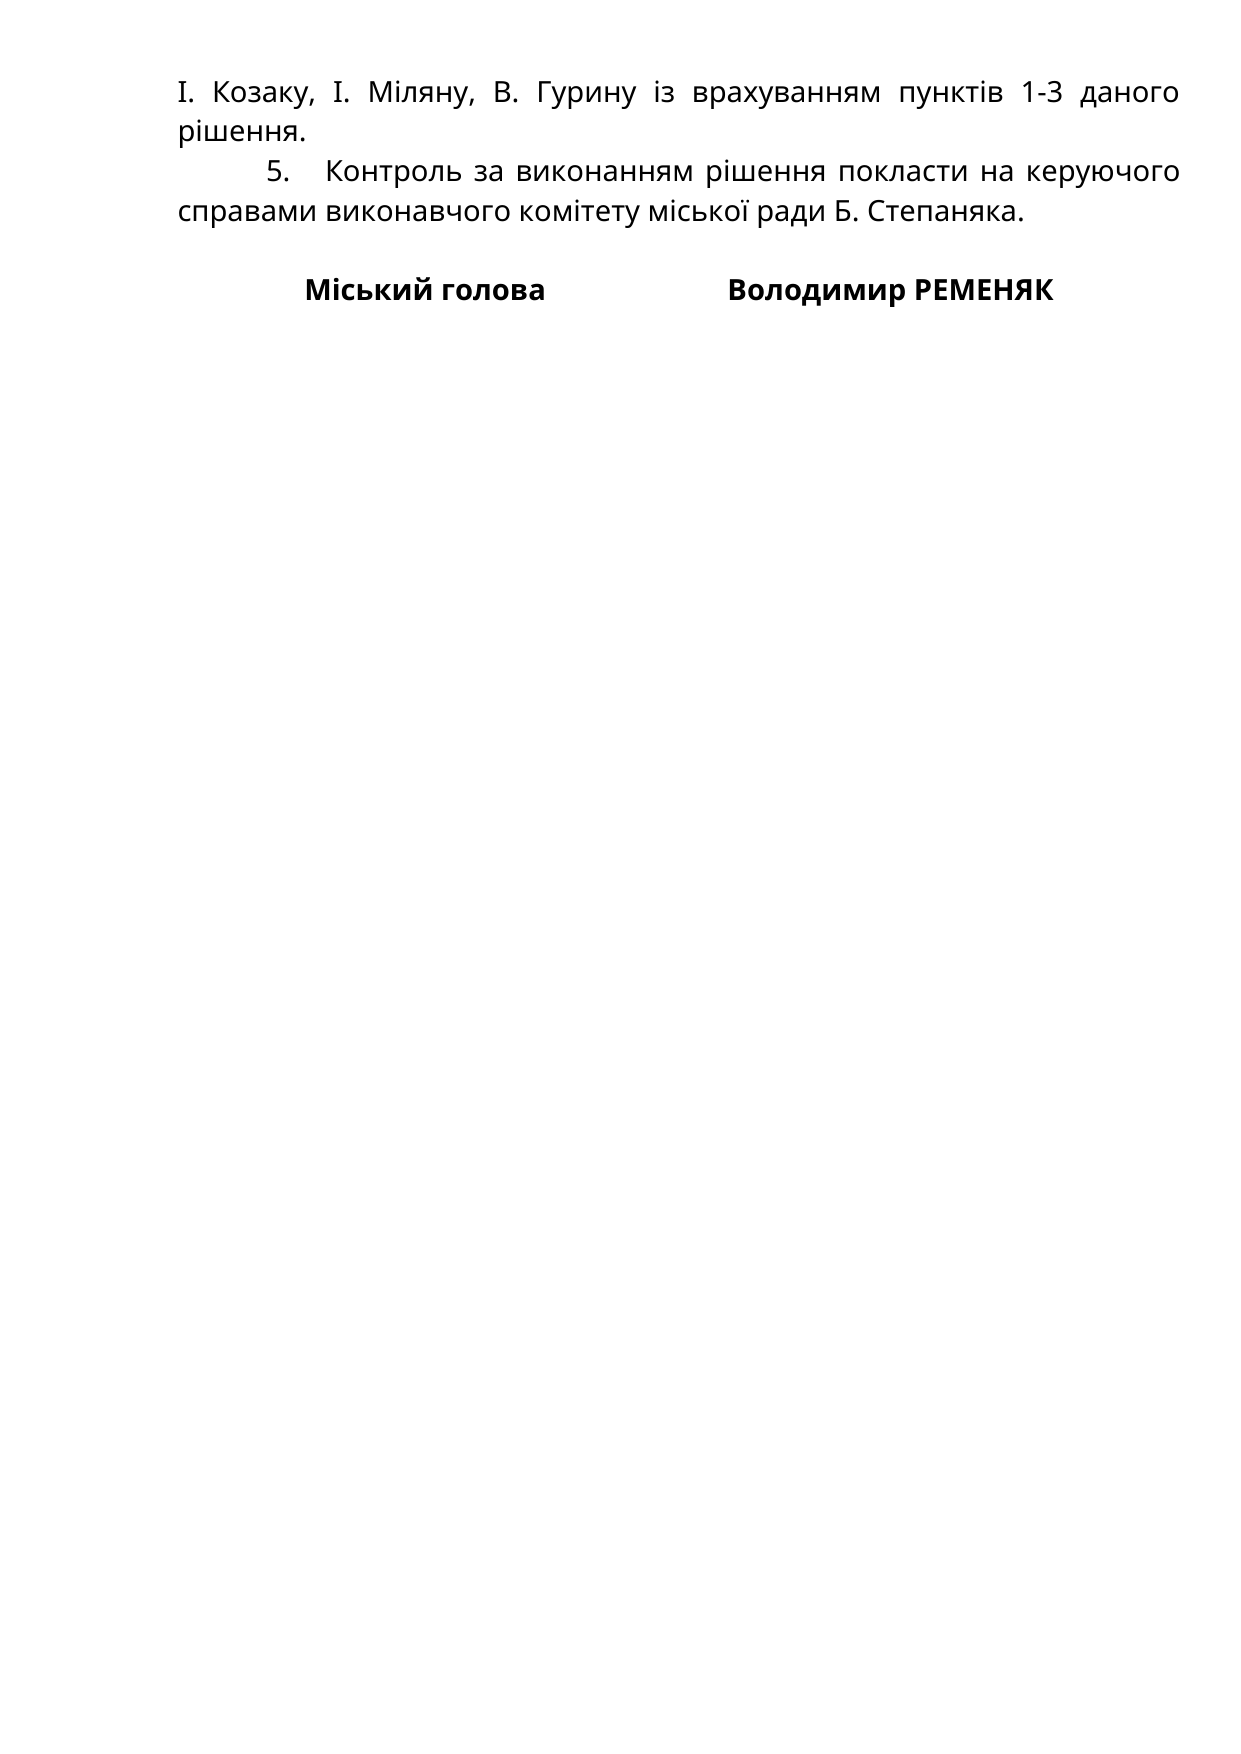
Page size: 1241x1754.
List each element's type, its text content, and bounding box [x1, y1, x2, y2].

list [177, 71, 1181, 150]
list Контроль за виконанням рішення покласти на керуючого справами виконавчого комітету міської ради Б. Степаняка. [177, 150, 1181, 229]
text Міський голова Володимир РЕМЕНЯК [177, 269, 1181, 309]
